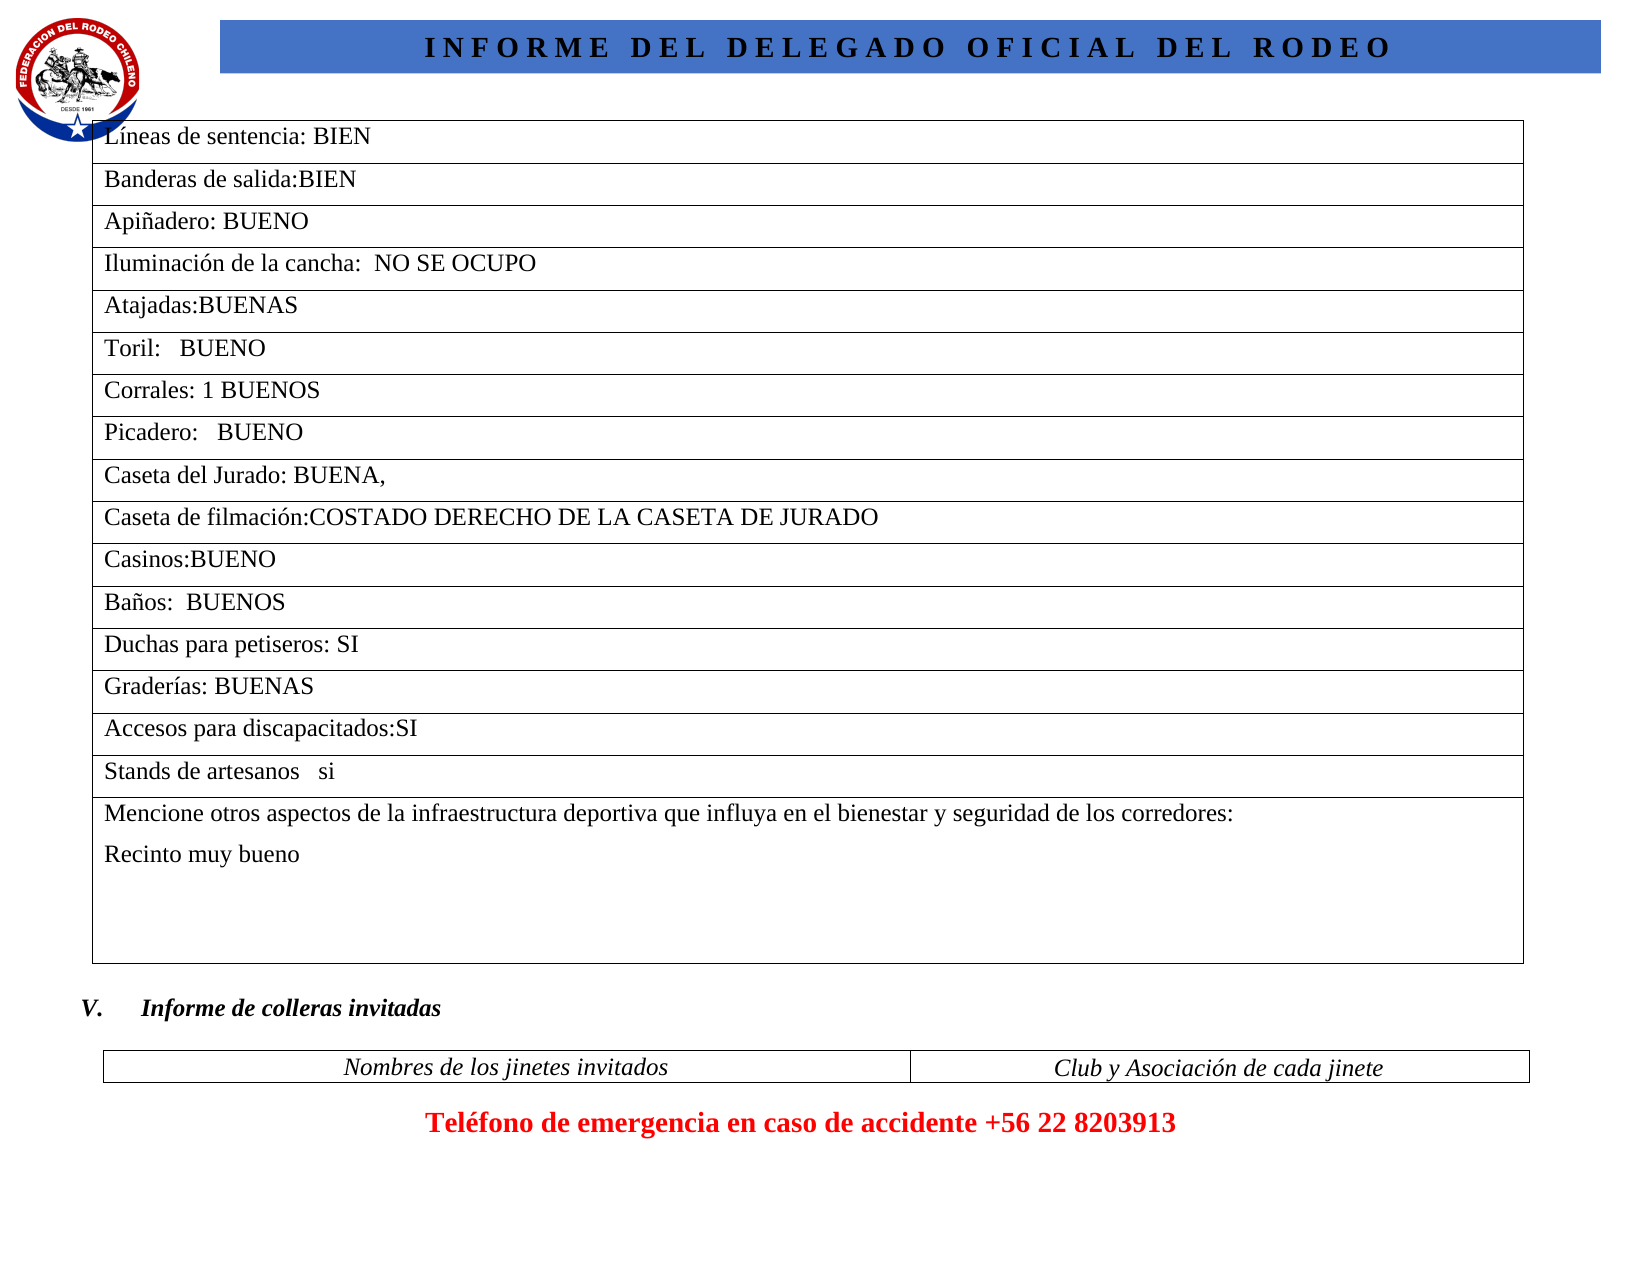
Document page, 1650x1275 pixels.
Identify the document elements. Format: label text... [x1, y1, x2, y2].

picture [15, 18, 140, 142]
table_cell Banderas de salida:BIEN [93, 164, 1523, 205]
table_cell Graderías: BUENAS [93, 671, 1523, 712]
table_cell Líneas de sentencia: BIEN [93, 121, 1523, 163]
table_cell Mencione otros aspectos de la infraestructura deportiva que influya en el bienestar y seguridad de los corredores: Recinto muy bueno [93, 798, 1523, 963]
table_cell Picadero: BUENO [93, 417, 1523, 459]
table_cell Baños: BUENOS [93, 587, 1523, 628]
table_header Club y Asociación de cada jinete [911, 1051, 1529, 1082]
list Informe de colleras invitadas [103, 993, 1329, 1022]
table_cell Stands de artesanos si [93, 756, 1523, 797]
table_cell Casinos:BUENO [93, 544, 1523, 586]
table_header Nombres de los jinetes invitados [104, 1051, 910, 1082]
table_cell Caseta de filmación:COSTADO DERECHO DE LA CASETA DE JURADO [93, 502, 1523, 543]
table_cell Toril: BUENO [93, 333, 1523, 374]
table_cell Accesos para discapacitados:SI [93, 714, 1523, 755]
table_cell Corrales: 1 BUENOS [93, 375, 1523, 416]
table_cell Atajadas:BUENAS [93, 291, 1523, 332]
table_cell Caseta del Jurado: BUENA, [93, 460, 1523, 501]
table_cell Apiñadero: BUENO [93, 206, 1523, 247]
table_cell Iluminación de la cancha: NO SE OCUPO [93, 248, 1523, 289]
table_cell Duchas para petiseros: SI [93, 629, 1523, 670]
